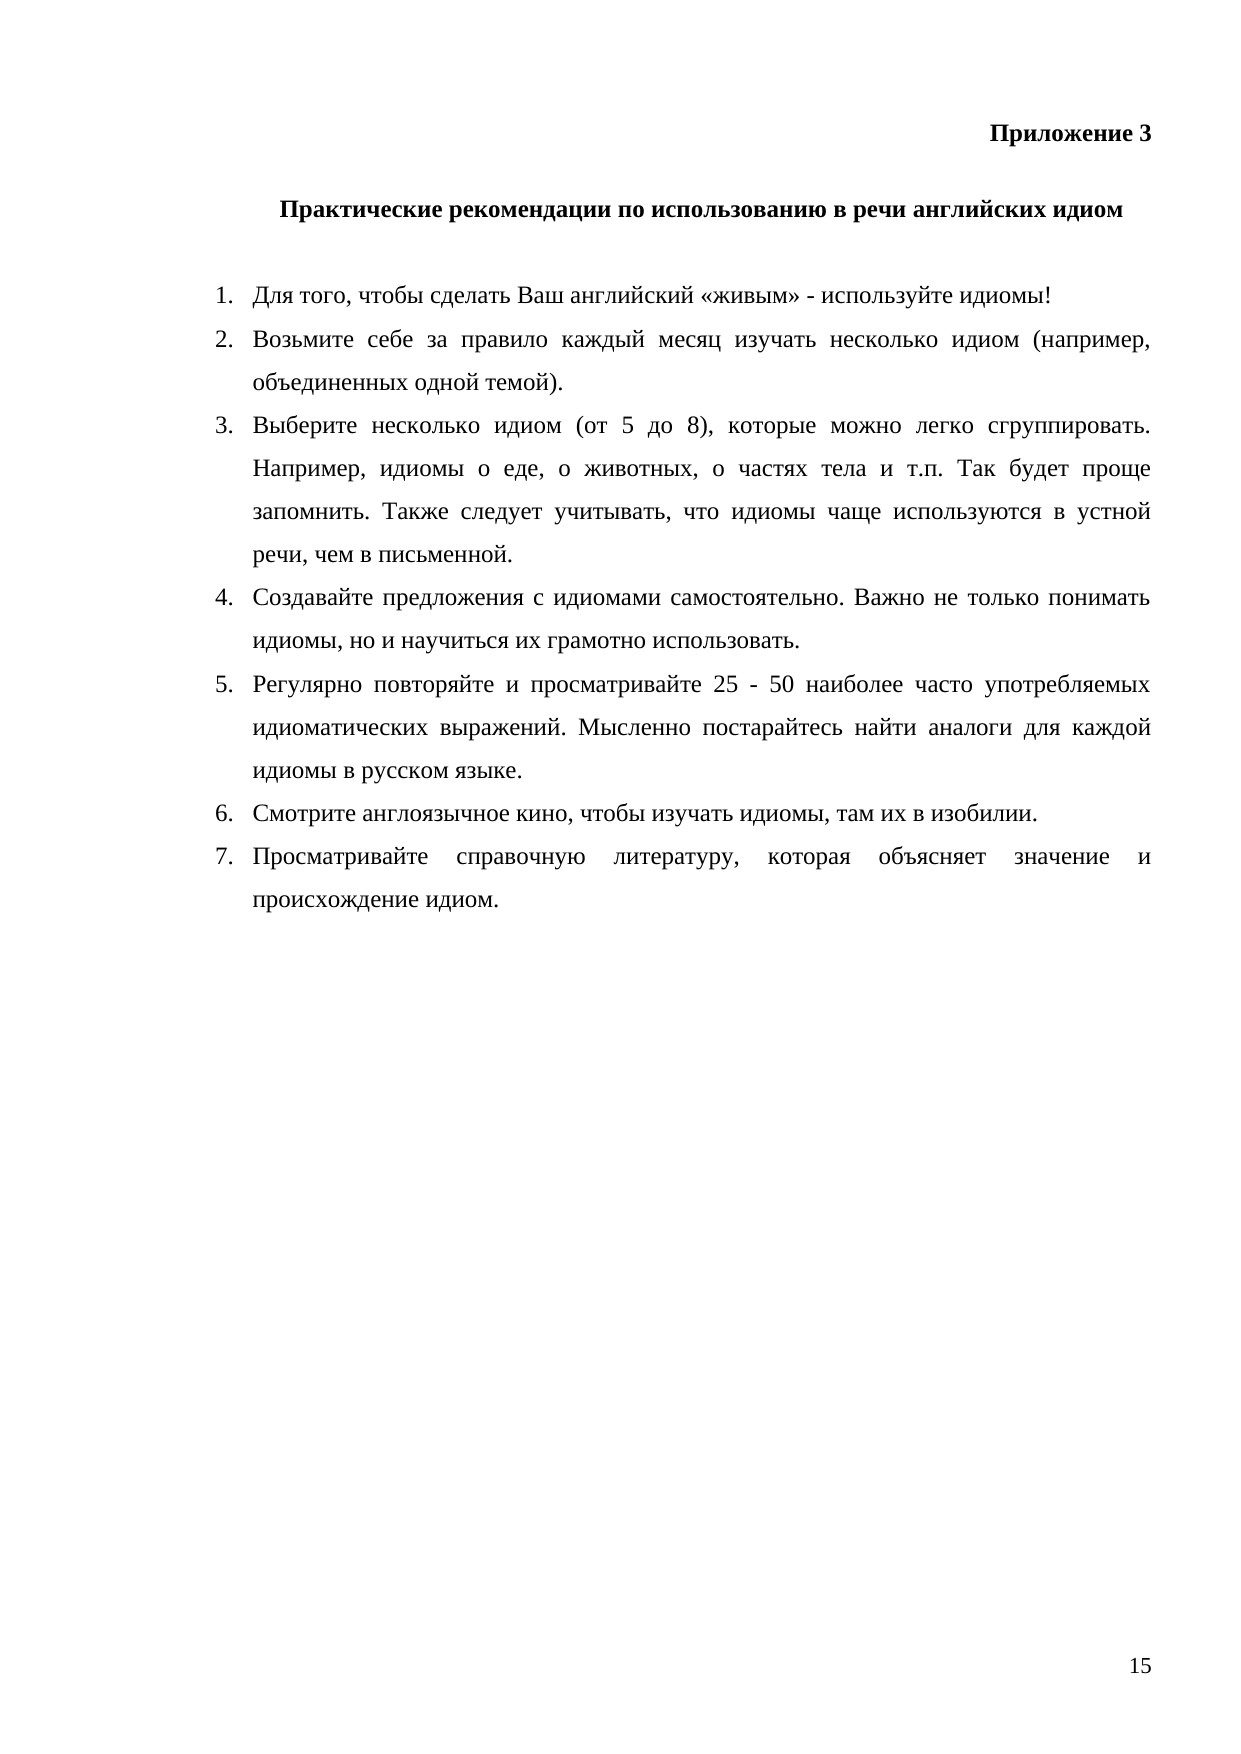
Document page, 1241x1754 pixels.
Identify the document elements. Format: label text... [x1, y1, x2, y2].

list Регулярно повторяйте и просматривайте 25 - 50 наиболее часто употребляемых идиоматических выражений. Мысленно постарайтесь найти аналоги для каждой идиомы в русском языке. [215, 669, 1152, 784]
subtitle Приложение 3 [177, 118, 1152, 147]
list Смотрите англоязычное кино, чтобы изучать идиомы, там их в изобилии. [215, 798, 1152, 827]
list Для того, чтобы сделать Ваш английский «живым» - используйте идиомы! [215, 281, 1152, 309]
text Практические рекомендации по использованию в речи английских идиом [177, 194, 1152, 223]
list Возьмите себе за правило каждый месяц изучать несколько идиом (например, объединенных одной темой). [215, 324, 1152, 396]
list Создавайте предложения с идиомами самостоятельно. Важно не только понимать идиомы, но и научиться их грамотно использовать. [215, 582, 1152, 654]
list Выберите несколько идиом (от 5 до 8), которые можно легко сгруппировать. Например, идиомы о еде, о животных, о частях тела и т.п. Так будет проще запомнить. Также следует учитывать, что идиомы чаще используются в устной речи, чем в письменной. [215, 410, 1152, 568]
list Просматривайте справочную литературу, которая объясняет значение и происхождение идиом. [215, 841, 1152, 913]
